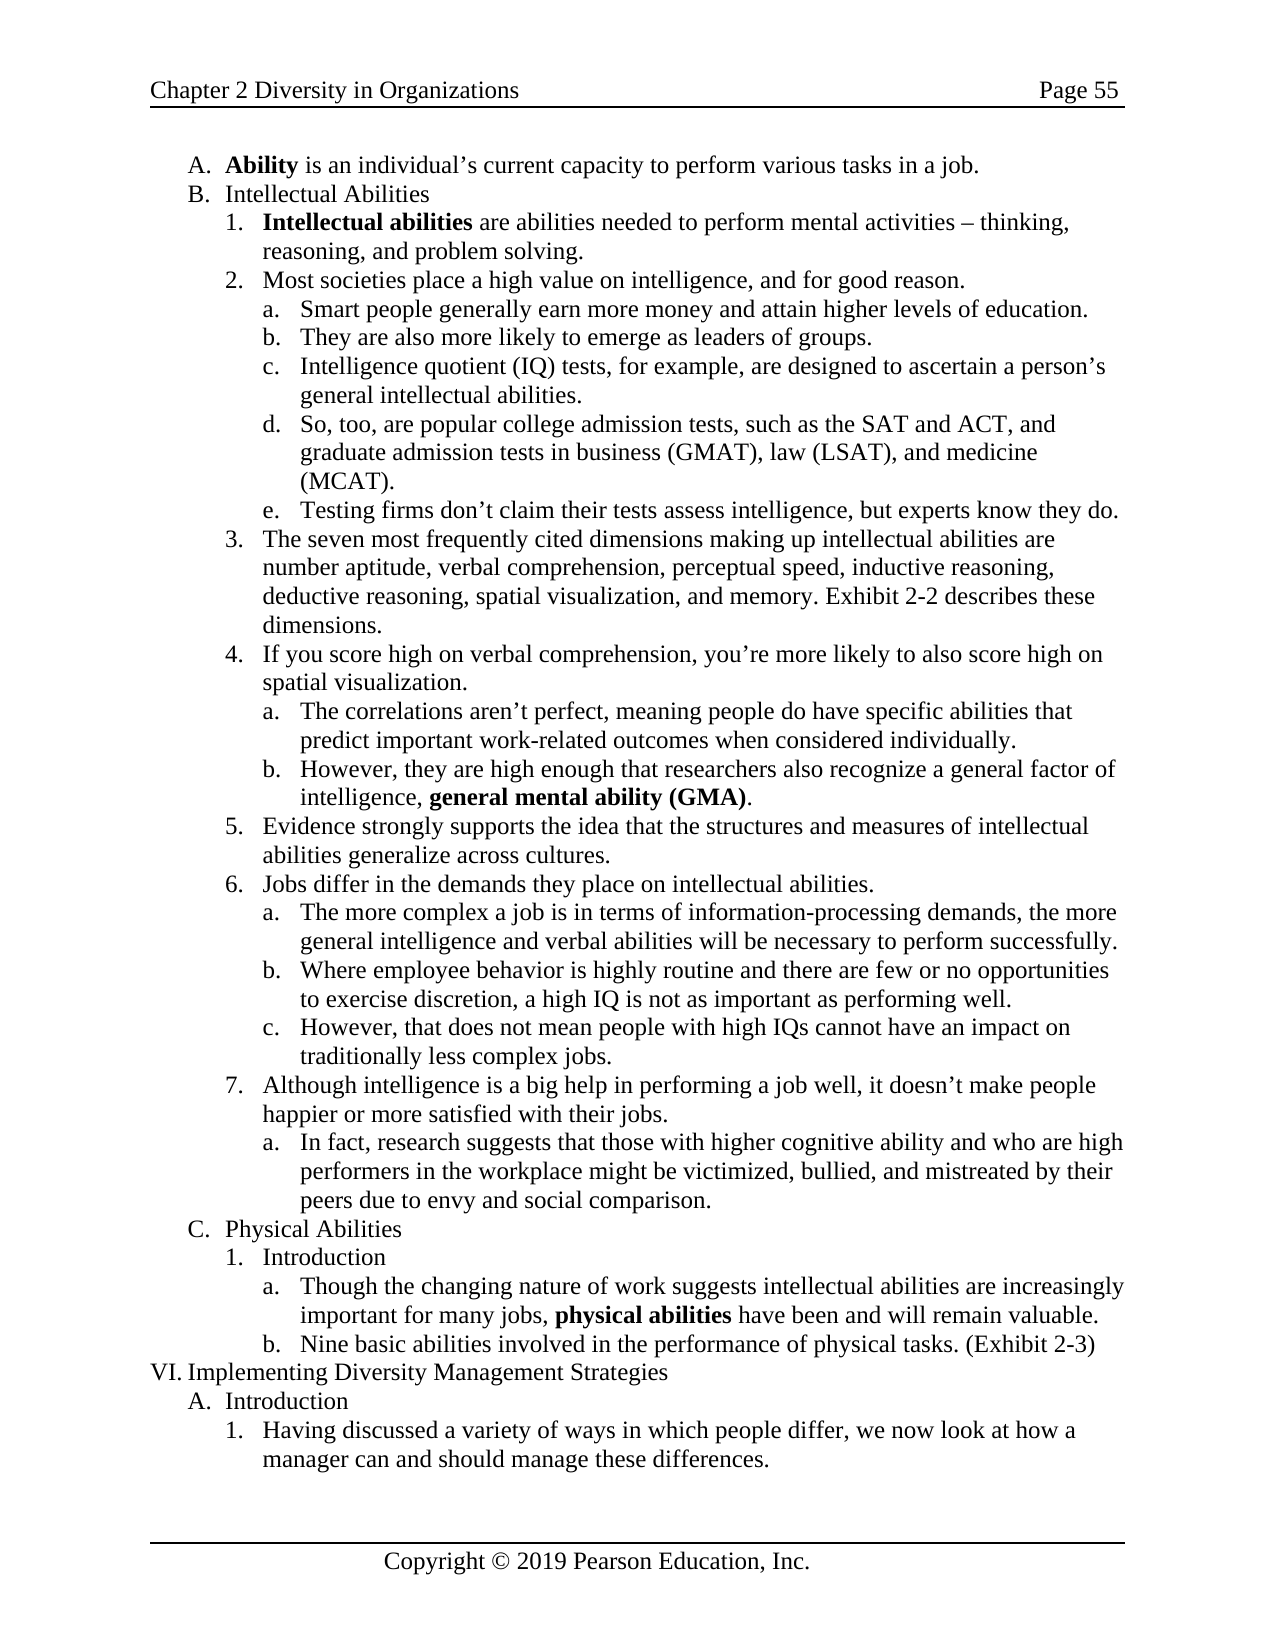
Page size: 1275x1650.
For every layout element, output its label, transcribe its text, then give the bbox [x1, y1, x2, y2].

list Smart people generally earn more money and attain higher levels of education. [262, 294, 1125, 322]
list However, that does not mean people with high IQs cannot have an impact on traditionally less complex jobs. [262, 1012, 1125, 1070]
list Physical Abilities [187, 1214, 1125, 1242]
list If you score high on verbal comprehension, you’re more likely to also score high on spatial visualization. [225, 639, 1125, 696]
list Most societies place a high value on intelligence, and for good reason. [225, 265, 1125, 294]
list Having discussed a variety of ways in which people differ, we now look at how a manager can and should manage these differences. [225, 1415, 1125, 1472]
list The more complex a job is in terms of information-processing demands, the more general intelligence and verbal abilities will be necessary to perform successfully. [262, 897, 1125, 955]
list Intelligence quotient (IQ) tests, for example, are designed to ascertain a person’s general intellectual abilities. [262, 351, 1125, 409]
list Ability is an individual’s current capacity to perform various tasks in a job. [187, 150, 1125, 179]
list In fact, research suggests that those with higher cognitive ability and who are high performers in the workplace might be victimized, bullied, and mistreated by their peers due to envy and social comparison. [262, 1127, 1125, 1214]
list Although intelligence is a big help in performing a job well, it doesn’t make people happier or more satisfied with their jobs. [225, 1070, 1125, 1127]
list Where employee behavior is highly routine and there are few or no opportunities to exercise discretion, a high IQ is not as important as performing well. [262, 955, 1125, 1012]
list However, they are high enough that researchers also recognize a general factor of intelligence, general mental ability (GMA). [262, 754, 1125, 811]
list The seven most frequently cited dimensions making up intellectual abilities are number aptitude, verbal comprehension, perceptual speed, inductive reasoning, deductive reasoning, spatial visualization, and memory. Exhibit 2-2 describes these dimensions. [225, 524, 1125, 639]
list Introduction [225, 1242, 1125, 1271]
list Introduction [187, 1386, 1125, 1415]
list Implementing Diversity Management Strategies [150, 1357, 1125, 1386]
list They are also more likely to emerge as leaders of groups. [262, 322, 1125, 351]
list Intellectual Abilities [187, 179, 1125, 207]
list Evidence strongly supports the idea that the structures and measures of intellectual abilities generalize across cultures. [225, 811, 1125, 869]
list Nine basic abilities involved in the performance of physical tasks. (Exhibit 2-3) [262, 1329, 1125, 1357]
list So, too, are popular college admission tests, such as the SAT and ACT, and graduate admission tests in business (GMAT), law (LSAT), and medicine (MCAT). [262, 409, 1125, 495]
list Jobs differ in the demands they place on intellectual abilities. [225, 869, 1125, 897]
list Intellectual abilities are abilities needed to perform mental activities – thinking, reasoning, and problem solving. [225, 207, 1125, 265]
list Testing firms don’t claim their tests assess intelligence, but experts know they do. [262, 495, 1125, 524]
list The correlations aren’t perfect, meaning people do have specific abilities that predict important work-related outcomes when considered individually. [262, 696, 1125, 754]
list Though the changing nature of work suggests intellectual abilities are increasingly important for many jobs, physical abilities have been and will remain valuable. [262, 1271, 1125, 1329]
